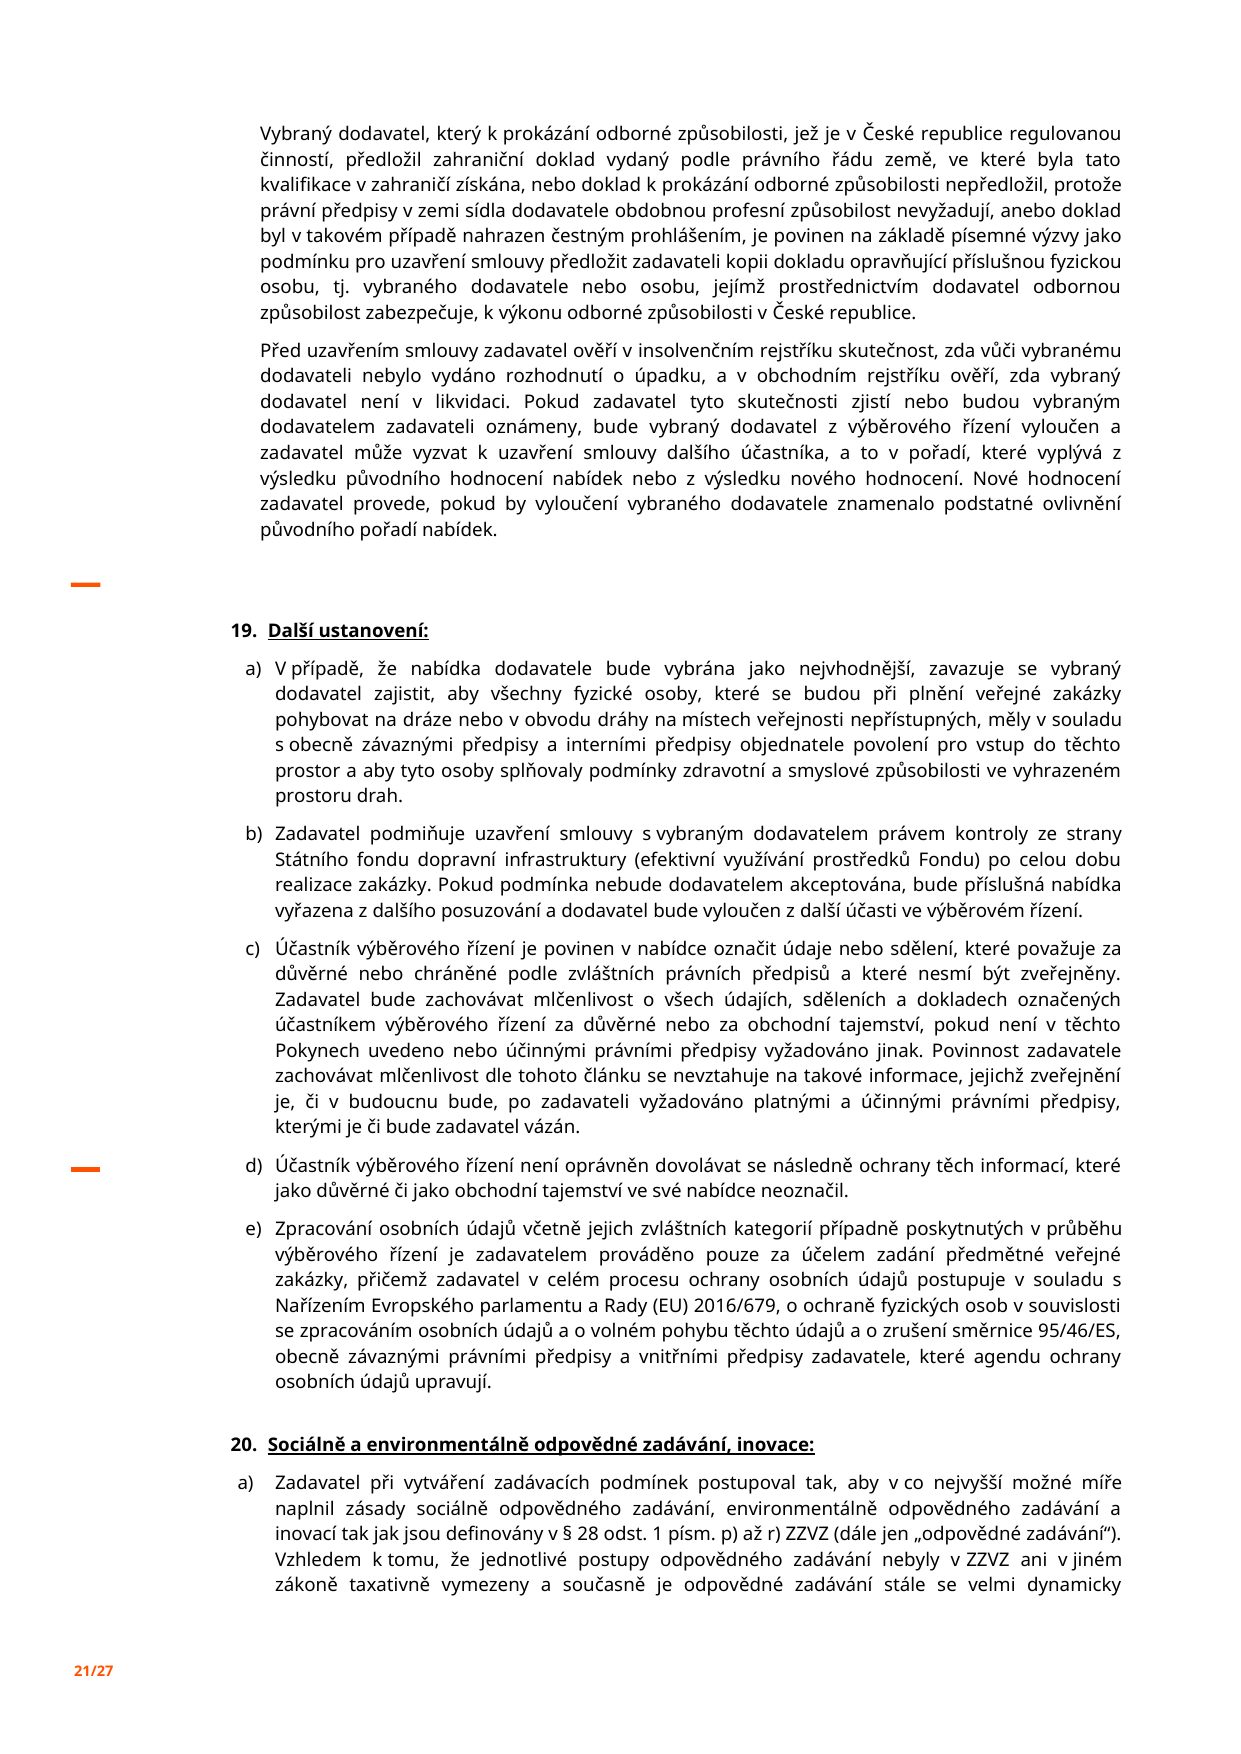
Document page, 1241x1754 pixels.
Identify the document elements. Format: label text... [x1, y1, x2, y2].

list Zpracování osobních údajů včetně jejich zvláštních kategorií případně poskytnutých v průběhu výběrového řízení je zadavatelem prováděno pouze za účelem zadání předmětné veřejné zakázky, přičemž zadavatel v celém procesu ochrany osobních údajů postupuje v souladu s Nařízením Evropského parlamentu a Rady (EU) 2016/679, o ochraně fyzických osob v souvislosti se zpracováním osobních údajů a o volném pohybu těchto údajů a o zrušení směrnice 95/46/ES, obecně závaznými právními předpisy a vnitřními předpisy zadavatele, které agendu ochrany osobních údajů upravují. [245, 1215, 1122, 1394]
list Účastník výběrového řízení je povinen v nabídce označit údaje nebo sdělení, které považuje za důvěrné nebo chráněné podle zvláštních právních předpisů a které nesmí být zveřejněny. Zadavatel bude zachovávat mlčenlivost o všech údajích, sděleních a dokladech označených účastníkem výběrového řízení za důvěrné nebo za obchodní tajemství, pokud není v těchto Pokynech uvedeno nebo účinnými právními předpisy vyžadováno jinak. Povinnost zadavatele zachovávat mlčenlivost dle tohoto článku se nevztahuje na takové informace, jejichž zveřejnění je, či v budoucnu bude, po zadavateli vyžadováno platnými a účinnými právními předpisy, kterými je či bude zadavatel vázán. [245, 935, 1122, 1139]
list Zadavatel podmiňuje uzavření smlouvy s vybraným dodavatelem právem kontroly ze strany Státního fondu dopravní infrastruktury (efektivní využívání prostředků Fondu) po celou dobu realizace zakázky. Pokud podmínka nebude dodavatelem akceptována, bude příslušná nabídka vyřazena z dalšího posuzování a dodavatel bude vyloučen z další účasti ve výběrovém řízení. [245, 821, 1122, 923]
list V případě, že nabídka dodavatele bude vybrána jako nejvhodnější, zavazuje se vybraný dodavatel zajistit, aby všechny fyzické osoby, které se budou při plnění veřejné zakázky pohybovat na dráze nebo v obvodu dráhy na místech veřejnosti nepřístupných, měly v souladu s obecně závaznými předpisy a interními předpisy objednatele povolení pro vstup do těchto prostor a aby tyto osoby splňovaly podmínky zdravotní a smyslové způsobilosti ve vyhrazeném prostoru drah. [245, 655, 1122, 808]
text Před uzavřením smlouvy zadavatel ověří v insolvenčním rejstříku skutečnost, zda vůči vybranému dodavateli nebylo vydáno rozhodnutí o úpadku, a v obchodním rejstříku ověří, zda vybraný dodavatel není v likvidaci. Pokud zadavatel tyto skutečnosti zjistí nebo budou vybraným dodavatelem zadavateli oznámeny, bude vybraný dodavatel z výběrového řízení vyloučen a zadavatel může vyzvat k uzavření smlouvy dalšího účastníka, a to v pořadí, které vyplývá z výsledku původního hodnocení nabídek nebo z výsledku nového hodnocení. Nové hodnocení zadavatel provede, pokud by vyloučení vybraného dodavatele znamenalo podstatné ovlivnění původního pořadí nabídek. [260, 337, 1122, 541]
list Účastník výběrového řízení není oprávněn dovolávat se následně ochrany těch informací, které jako důvěrné či jako obchodní tajemství ve své nabídce neoznačil. [245, 1152, 1122, 1203]
list Sociálně a environmentálně odpovědné zadávání, inovace: [230, 1432, 1122, 1457]
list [237, 1469, 1122, 1597]
text Vybraný dodavatel, který k prokázání odborné způsobilosti, jež je v České republice regulovanou činností, předložil zahraniční doklad vydaný podle právního řádu země, ve které byla tato kvalifikace v zahraničí získána, nebo doklad k prokázání odborné způsobilosti nepředložil, protože právní předpisy v zemi sídla dodavatele obdobnou profesní způsobilost nevyžadují, anebo doklad byl v takovém případě nahrazen čestným prohlášením, je povinen na základě písemné výzvy jako podmínku pro uzavření smlouvy předložit zadavateli kopii dokladu opravňující příslušnou fyzickou osobu, tj. vybraného dodavatele nebo osobu, jejímž prostřednictvím dodavatel odbornou způsobilost zabezpečuje, k výkonu odborné způsobilosti v České republice. [260, 121, 1122, 325]
list Další ustanovení: [230, 617, 1122, 642]
